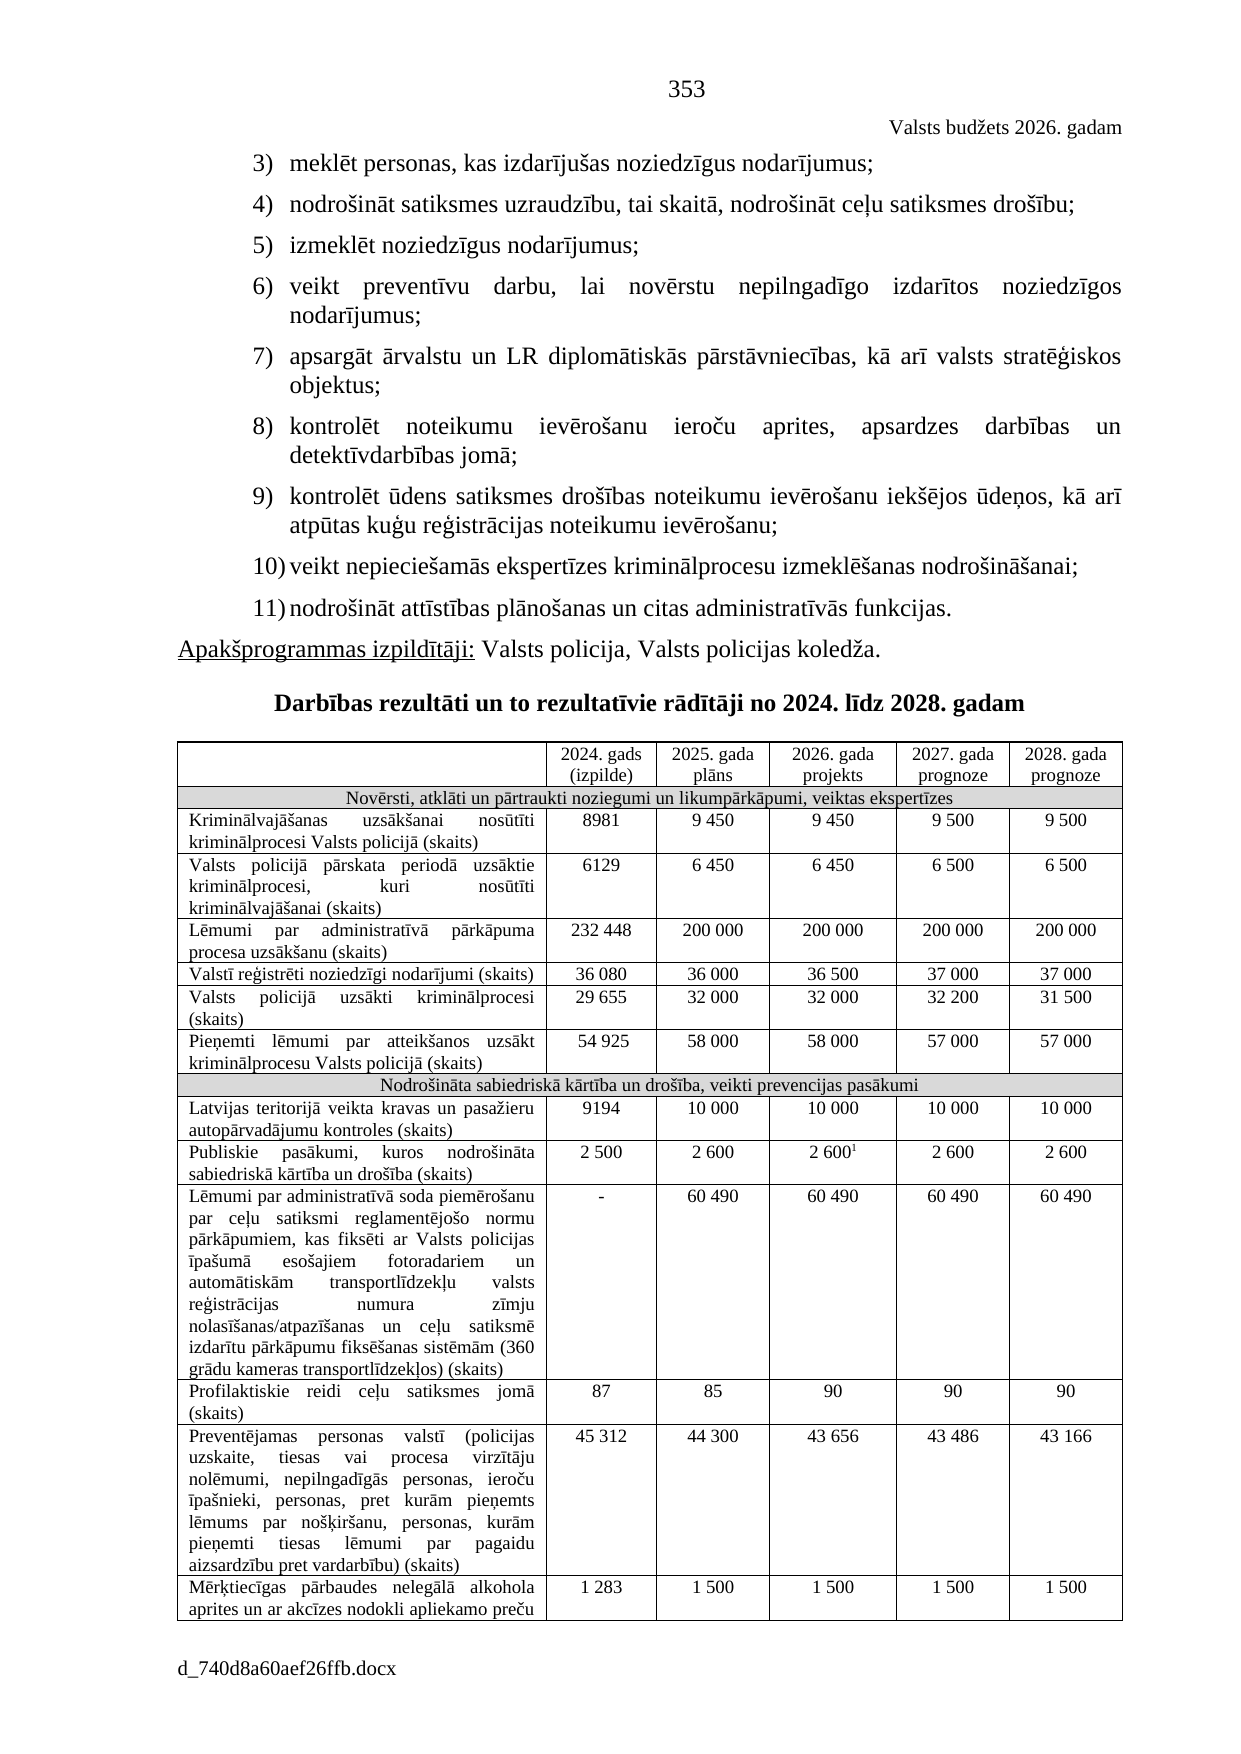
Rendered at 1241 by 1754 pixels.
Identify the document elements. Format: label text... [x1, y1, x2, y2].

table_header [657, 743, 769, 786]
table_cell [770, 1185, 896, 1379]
list nodrošināt satiksmes uzraudzību, tai skaitā, nodrošināt ceļu satiksmes drošību; [252, 189, 1122, 218]
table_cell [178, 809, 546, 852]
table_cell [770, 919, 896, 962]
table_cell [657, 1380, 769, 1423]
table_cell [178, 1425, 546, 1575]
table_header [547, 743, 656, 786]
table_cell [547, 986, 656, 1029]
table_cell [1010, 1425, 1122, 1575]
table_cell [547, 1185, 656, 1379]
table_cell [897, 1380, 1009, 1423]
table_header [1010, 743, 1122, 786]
list veikt preventīvu darbu, lai novērstu nepilngadīgo izdarītos noziedzīgos nodarījumus; [252, 271, 1122, 329]
list apsargāt ārvalstu un LR diplomātiskās pārstāvniecības, kā arī valsts stratēģiskos objektus; [252, 341, 1122, 399]
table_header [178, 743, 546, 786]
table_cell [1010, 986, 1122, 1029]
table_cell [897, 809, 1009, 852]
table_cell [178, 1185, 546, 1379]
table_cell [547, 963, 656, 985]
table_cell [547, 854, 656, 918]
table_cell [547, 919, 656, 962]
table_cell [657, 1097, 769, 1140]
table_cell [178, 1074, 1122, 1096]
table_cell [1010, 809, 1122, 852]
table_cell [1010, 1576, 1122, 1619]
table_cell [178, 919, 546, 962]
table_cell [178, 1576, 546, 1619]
list veikt nepieciešamās ekspertīzes kriminālprocesu izmeklēšanas nodrošināšanai; [252, 551, 1122, 580]
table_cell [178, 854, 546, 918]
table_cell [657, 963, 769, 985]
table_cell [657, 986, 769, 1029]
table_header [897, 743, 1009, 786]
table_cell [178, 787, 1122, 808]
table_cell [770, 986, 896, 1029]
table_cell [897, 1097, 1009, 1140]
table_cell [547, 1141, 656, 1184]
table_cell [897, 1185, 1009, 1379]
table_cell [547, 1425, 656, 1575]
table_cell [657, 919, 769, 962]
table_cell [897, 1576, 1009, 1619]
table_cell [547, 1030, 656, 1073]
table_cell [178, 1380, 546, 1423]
text Apakšprogrammas izpildītāji: Valsts policija, Valsts policijas koledža. [177, 634, 1122, 663]
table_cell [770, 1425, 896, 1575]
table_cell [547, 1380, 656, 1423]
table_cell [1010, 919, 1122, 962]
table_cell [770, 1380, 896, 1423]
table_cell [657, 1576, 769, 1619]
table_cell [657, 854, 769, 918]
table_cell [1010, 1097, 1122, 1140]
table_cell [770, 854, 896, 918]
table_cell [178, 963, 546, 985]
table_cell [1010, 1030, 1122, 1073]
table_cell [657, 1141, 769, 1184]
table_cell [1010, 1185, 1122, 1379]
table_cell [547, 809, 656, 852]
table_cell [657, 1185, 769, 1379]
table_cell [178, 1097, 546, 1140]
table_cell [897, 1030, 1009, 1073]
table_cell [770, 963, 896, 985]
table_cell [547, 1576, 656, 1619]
list izmeklēt noziedzīgus nodarījumus; [252, 230, 1122, 259]
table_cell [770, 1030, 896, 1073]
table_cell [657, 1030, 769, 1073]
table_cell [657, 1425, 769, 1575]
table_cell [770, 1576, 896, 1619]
text Darbības rezultāti un to rezultatīvie rādītāji no 2024. līdz 2028. gadam [177, 688, 1122, 716]
list kontrolēt ūdens satiksmes drošības noteikumu ievērošanu iekšējos ūdeņos, kā arī atpūtas kuģu reģistrācijas noteikumu ievērošanu; [252, 481, 1122, 539]
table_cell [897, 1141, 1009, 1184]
list nodrošināt attīstības plānošanas un citas administratīvās funkcijas. [252, 593, 1122, 621]
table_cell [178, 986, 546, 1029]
list meklēt personas, kas izdarījušas noziedzīgus nodarījumus; [252, 148, 1122, 176]
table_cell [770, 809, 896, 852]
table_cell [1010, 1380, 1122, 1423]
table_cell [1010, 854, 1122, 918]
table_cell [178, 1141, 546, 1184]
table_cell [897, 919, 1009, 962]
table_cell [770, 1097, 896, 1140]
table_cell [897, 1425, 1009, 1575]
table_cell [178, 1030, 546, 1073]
list kontrolēt noteikumu ievērošanu ieroču aprites, apsardzes darbības un detektīvdarbības jomā; [252, 411, 1122, 469]
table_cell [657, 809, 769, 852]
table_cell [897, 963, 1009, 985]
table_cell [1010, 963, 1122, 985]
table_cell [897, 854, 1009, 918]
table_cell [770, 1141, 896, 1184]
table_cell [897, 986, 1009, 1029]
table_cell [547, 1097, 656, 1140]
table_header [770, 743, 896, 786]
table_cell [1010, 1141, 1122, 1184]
